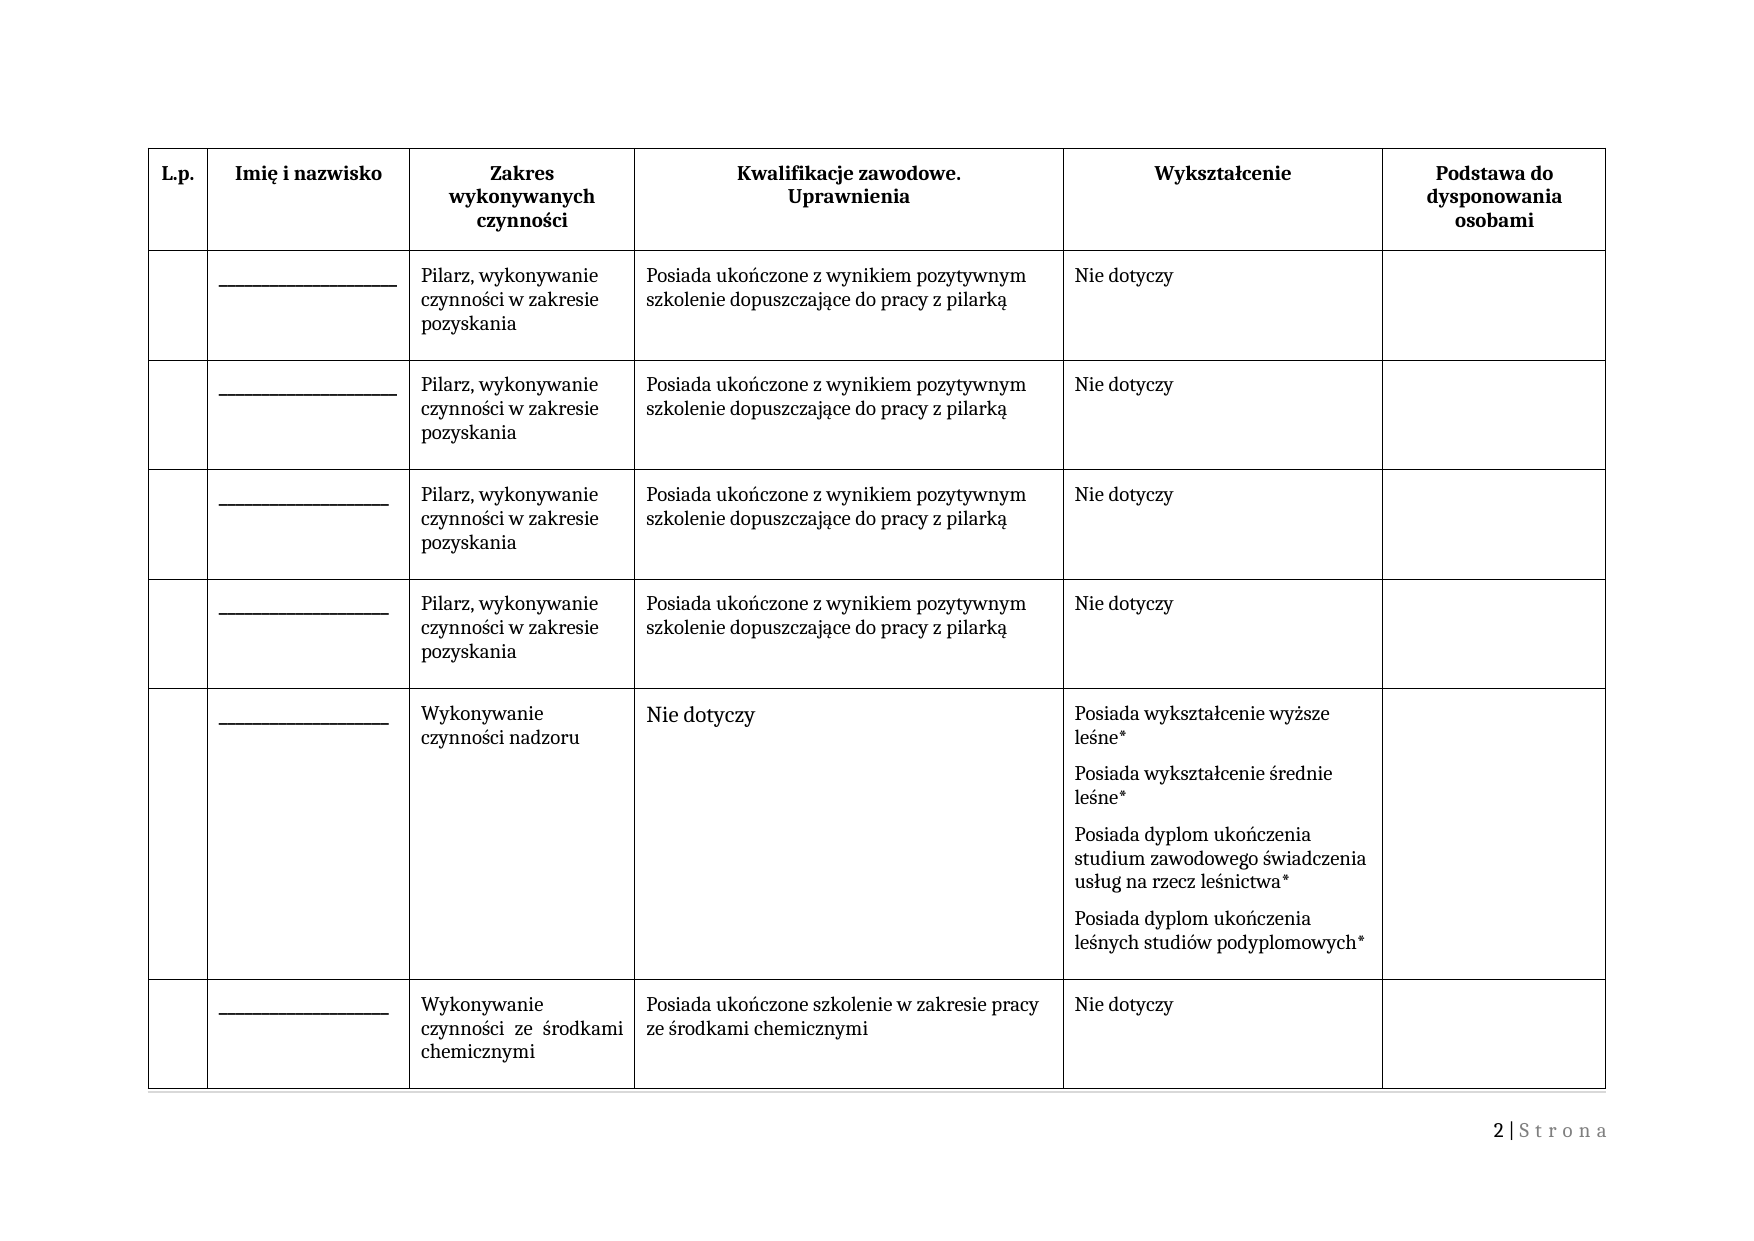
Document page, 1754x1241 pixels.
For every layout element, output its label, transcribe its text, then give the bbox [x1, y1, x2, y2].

table_cell Pilarz, wykonywanie czynności w zakresie pozyskania [410, 361, 634, 469]
table_cell Posiada ukończone z wynikiem pozytywnym szkolenie dopuszczające do pracy z pilarką [635, 470, 1063, 578]
table_header Wykształcenie [1064, 149, 1382, 250]
table_header Podstawa do dysponowania osobami [1383, 149, 1605, 250]
table_cell ____________________ [208, 580, 409, 688]
table_cell Posiada ukończone szkolenie w zakresie pracy ze środkami chemicznymi [635, 980, 1063, 1088]
table_cell [149, 580, 207, 688]
table_cell Nie dotyczy [1064, 980, 1382, 1088]
table_cell [149, 689, 207, 979]
table_cell Posiada ukończone z wynikiem pozytywnym szkolenie dopuszczające do pracy z pilarką [635, 251, 1063, 359]
table_cell _____________________ [208, 361, 409, 469]
table_cell [1383, 689, 1605, 979]
table_cell Wykonywanie czynności nadzoru [410, 689, 634, 979]
table_cell Nie dotyczy [1064, 470, 1382, 578]
table_cell [1383, 980, 1605, 1088]
table_cell Nie dotyczy [1064, 361, 1382, 469]
table_cell [149, 470, 207, 578]
table_cell [149, 980, 207, 1088]
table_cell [208, 980, 409, 1088]
table_cell ____________________ [208, 470, 409, 578]
table_cell [1383, 361, 1605, 469]
table_cell Posiada wykształcenie wyższe leśne* Posiada wykształcenie średnie leśne* Posiada dyplom ukończenia studium zawodowego świadczenia usług na rzecz leśnictwa* Posiada dyplom ukończenia leśnych studiów podyplomowych* [1064, 689, 1382, 979]
table_cell Posiada ukończone z wynikiem pozytywnym szkolenie dopuszczające do pracy z pilarką [635, 361, 1063, 469]
table_header Kwalifikacje zawodowe. Uprawnienia [635, 149, 1063, 250]
table_cell [1383, 251, 1605, 359]
table_cell ____________________ [208, 689, 409, 979]
table_cell [149, 361, 207, 469]
table_cell [1383, 470, 1605, 578]
table_cell Pilarz, wykonywanie czynności w zakresie pozyskania [410, 580, 634, 688]
table_cell Nie dotyczy [635, 689, 1063, 979]
table_cell Nie dotyczy [1064, 251, 1382, 359]
table_cell Pilarz, wykonywanie czynności w zakresie pozyskania [410, 251, 634, 359]
table_cell Nie dotyczy [1064, 580, 1382, 688]
table_header L.p. [149, 149, 207, 250]
table_cell Pilarz, wykonywanie czynności w zakresie pozyskania [410, 470, 634, 578]
table_cell [149, 251, 207, 359]
table_cell [1383, 580, 1605, 688]
table_cell Wykonywanie czynności ze środkami chemicznymi [410, 980, 634, 1088]
table_cell _____________________ [208, 251, 409, 359]
table_header Zakres wykonywanych czynności [410, 149, 634, 250]
table_header Imię i nazwisko [208, 149, 409, 250]
table_cell Posiada ukończone z wynikiem pozytywnym szkolenie dopuszczające do pracy z pilarką [635, 580, 1063, 688]
